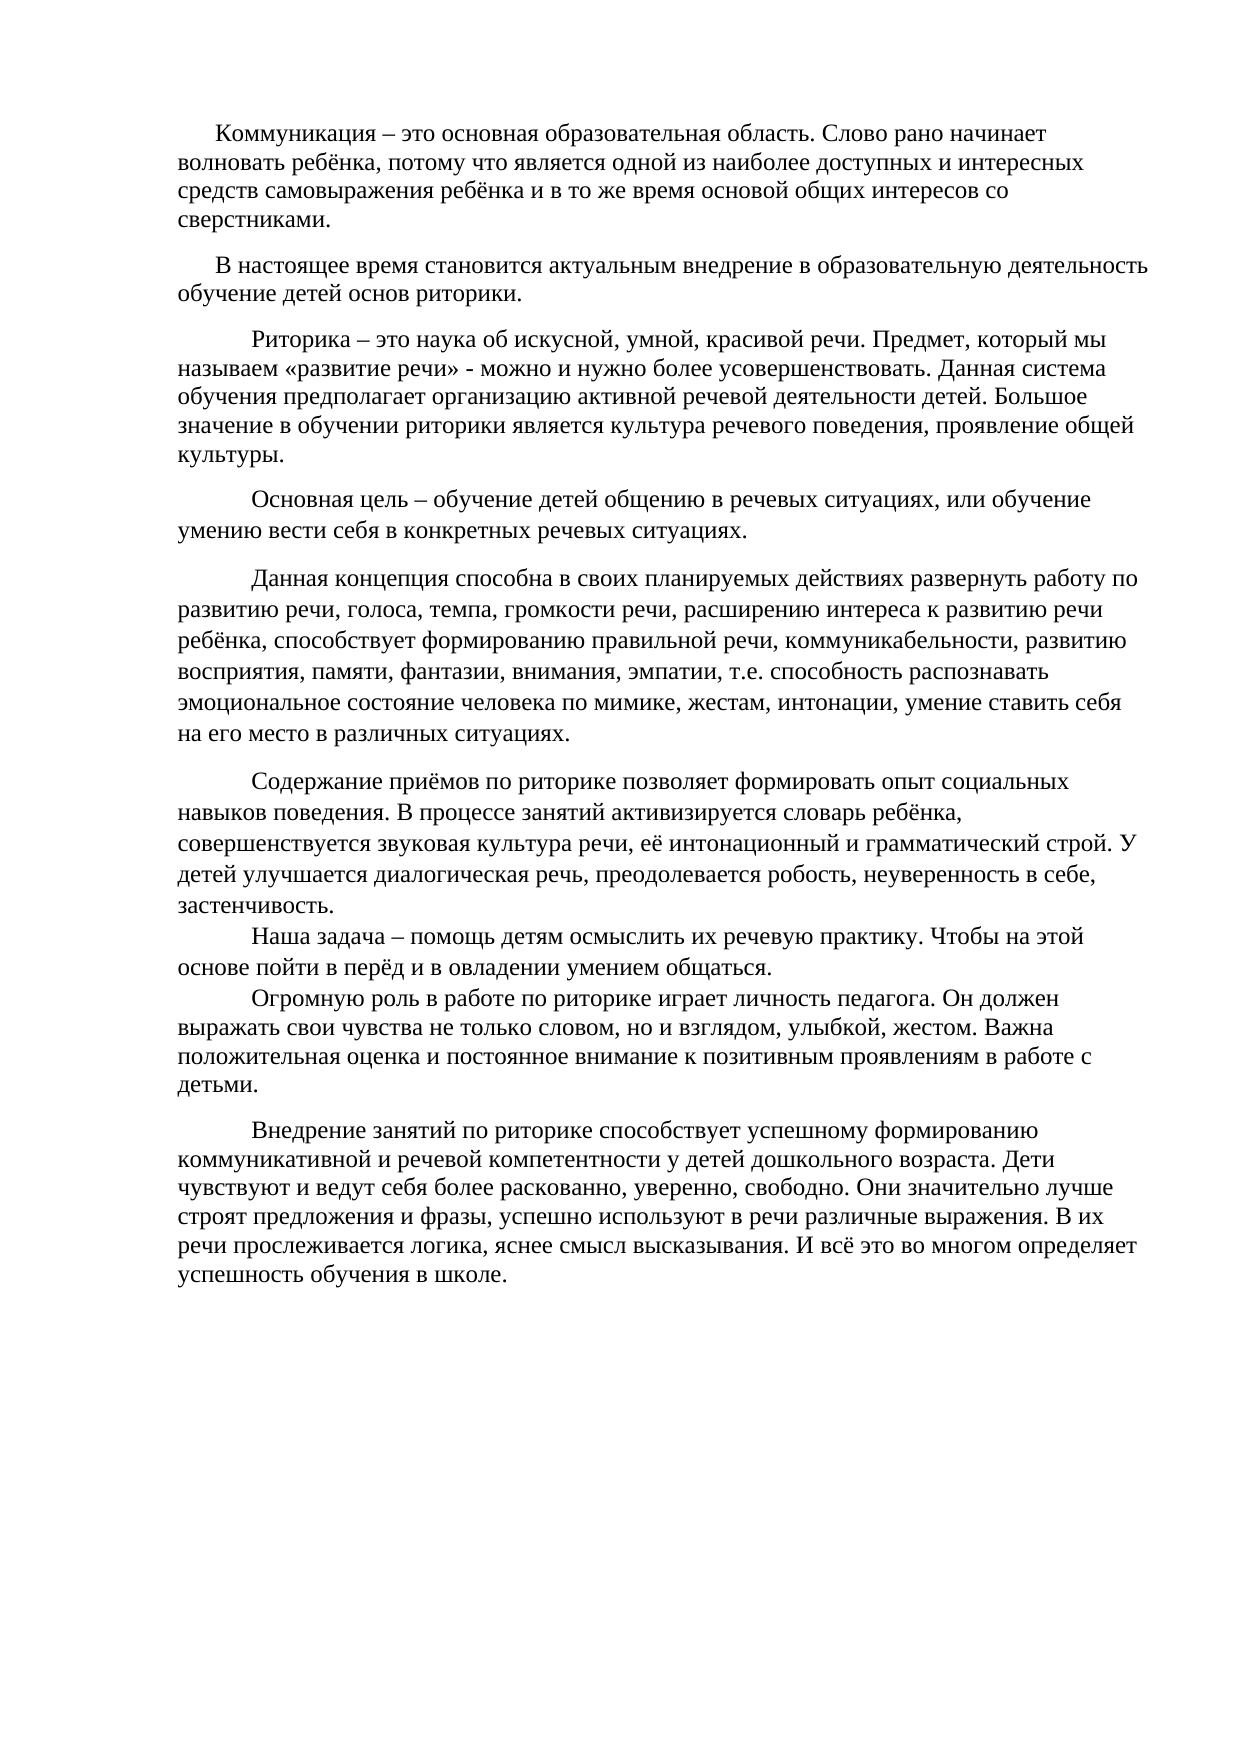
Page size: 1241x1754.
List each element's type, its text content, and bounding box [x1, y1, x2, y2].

text Данная концепция способна в своих планируемых действиях развернуть работу по развитию речи, голоса, темпа, громкости речи, расширению интереса к развитию речи ребёнка, способствует формированию правильной речи, коммуникабельности, развитию восприятия, памяти, фантазии, внимания, эмпатии, т.е. способность распознавать эмоциональное состояние человека по мимике, жестам, интонации, умение ставить себя на его место в различных ситуациях. [177, 563, 1152, 747]
text Коммуникация – это основная образовательная область. Слово рано начинает волновать ребёнка, потому что является одной из наиболее доступных и интересных средств самовыражения ребёнка и в то же время основой общих интересов со сверстниками. [177, 118, 1152, 233]
text В настоящее время становится актуальным внедрение в образовательную деятельность обучение детей основ риторики. [177, 250, 1152, 307]
text Внедрение занятий по риторике способствует успешному формированию коммуникативной и речевой компетентности у детей дошкольного возраста. Дети чувствуют и ведут себя более раскованно, уверенно, свободно. Они значительно лучше строят предложения и фразы, успешно используют в речи различные выражения. В их речи прослеживается логика, яснее смысл высказывания. И всё это во многом определяет успешность обучения в школе. [177, 1115, 1152, 1287]
list Огромную роль в работе по риторике играет личность педагога. Он должен выражать свои чувства не только словом, но и взглядом, улыбкой, жестом. Важна положительная оценка и постоянное внимание к позитивным проявлениям в работе с детьми. [177, 983, 1152, 1098]
list Наша задача – помощь детям осмыслить их речевую практику. Чтобы на этой основе пойти в перёд и в овладении умением общаться. [177, 921, 1152, 981]
text Риторика – это наука об искусной, умной, красивой речи. Предмет, который мы называем «развитие речи» - можно и нужно более усовершенствовать. Данная система обучения предполагает организацию активной речевой деятельности детей. Большое значение в обучении риторики является культура речевого поведения, проявление общей культуры. [177, 324, 1152, 468]
list Содержание приёмов по риторике позволяет формировать опыт социальных навыков поведения. В процессе занятий активизируется словарь ребёнка, совершенствуется звуковая культура речи, её интонационный и грамматический строй. У детей улучшается диалогическая речь, преодолевается робость, неуверенность в себе, застенчивость. [177, 766, 1152, 919]
text Основная цель – обучение детей общению в речевых ситуациях, или обучение умению вести себя в конкретных речевых ситуациях. [177, 484, 1152, 544]
